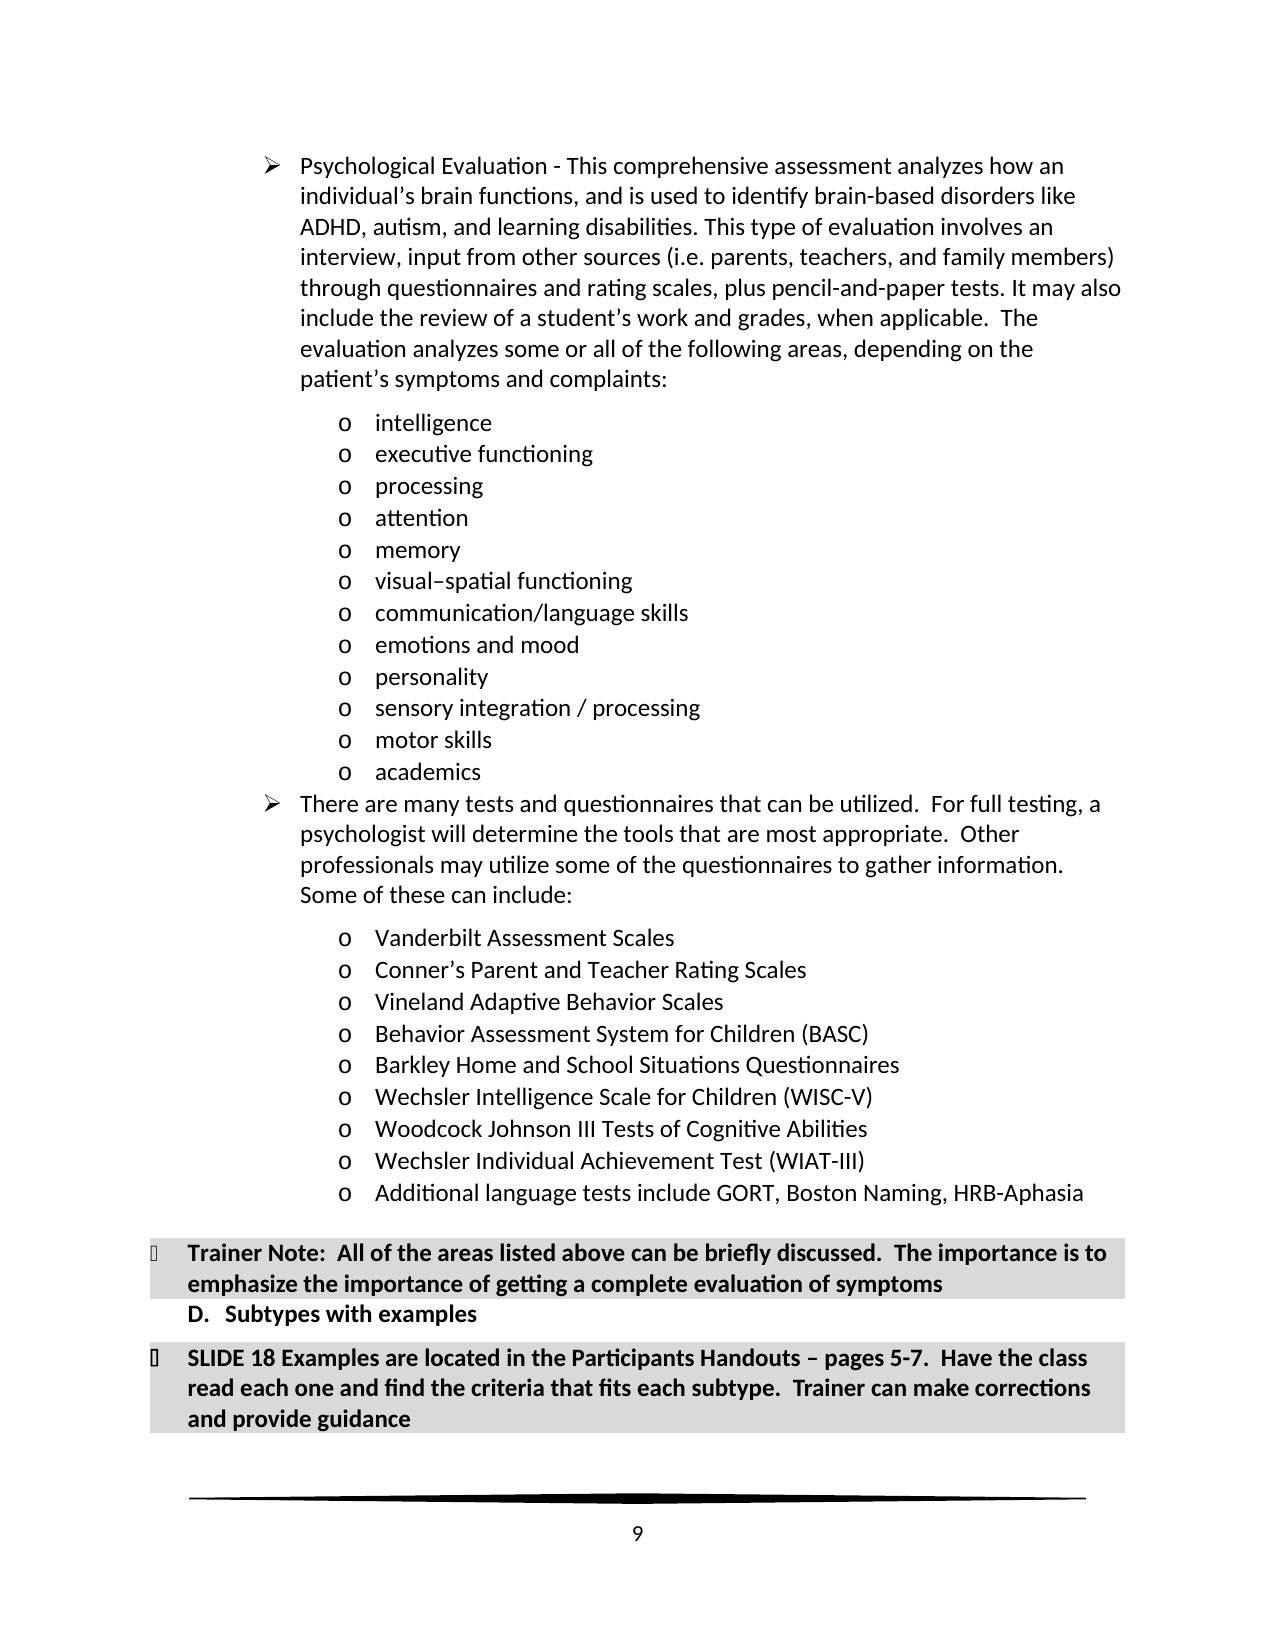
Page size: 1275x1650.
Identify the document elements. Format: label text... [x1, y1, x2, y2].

list Trainer Note: All of the areas listed above can be briefly discussed. The importance is to emphasize the importance of getting a complete evaluation of symptoms [150, 1238, 1125, 1299]
list There are many tests and questionnaires that can be utilized. For full testing, a psychologist will determine the tools that are most appropriate. Other professionals may utilize some of the questionnaires to gather information. Some of these can include: [262, 788, 1125, 910]
list sensory integration / processing [337, 693, 1125, 724]
list visual–spatial functioning [337, 566, 1125, 597]
list Conner’s Parent and Teacher Rating Scales [337, 954, 1125, 986]
list academics [337, 756, 1125, 788]
list attention [337, 502, 1125, 534]
list communication/language skills [337, 597, 1125, 629]
list executive functioning [337, 438, 1125, 470]
list Woodcock Johnson III Tests of Cognitive Abilities [337, 1113, 1125, 1145]
list Vineland Adaptive Behavior Scales [337, 986, 1125, 1018]
list Barkley Home and School Situations Questionnaires [337, 1049, 1125, 1081]
list processing [337, 470, 1125, 502]
list motor skills [337, 724, 1125, 756]
list Subtypes with examples [187, 1299, 1125, 1329]
list SLIDE 18 Examples are located in the Participants Handouts – pages 5-7. Have the class read each one and find the criteria that fits each subtype. Trainer can make corrections and provide guidance [150, 1342, 1125, 1433]
list Wechsler Intelligence Scale for Children (WISC-V) [337, 1081, 1125, 1113]
list Additional language tests include GORT, Boston Naming, HRB-Aphasia [337, 1177, 1125, 1208]
list personality [337, 661, 1125, 693]
list Vanderbilt Assessment Scales [337, 922, 1125, 954]
list Behavior Assessment System for Children (BASC) [337, 1018, 1125, 1049]
list Psychological Evaluation - This comprehensive assessment analyzes how an individual’s brain functions, and is used to identify brain-based disorders like ADHD, autism, and learning disabilities. This type of evaluation involves an interview, input from other sources (i.e. parents, teachers, and family members) through questionnaires and rating scales, plus pencil-and-paper tests. It may also include the review of a student’s work and grades, when applicable. The evaluation analyzes some or all of the following areas, depending on the patient’s symptoms and complaints: [262, 150, 1125, 394]
list intelligence [337, 407, 1125, 438]
list memory [337, 534, 1125, 566]
list Wechsler Individual Achievement Test (WIAT-III) [337, 1145, 1125, 1177]
list emotions and mood [337, 629, 1125, 661]
